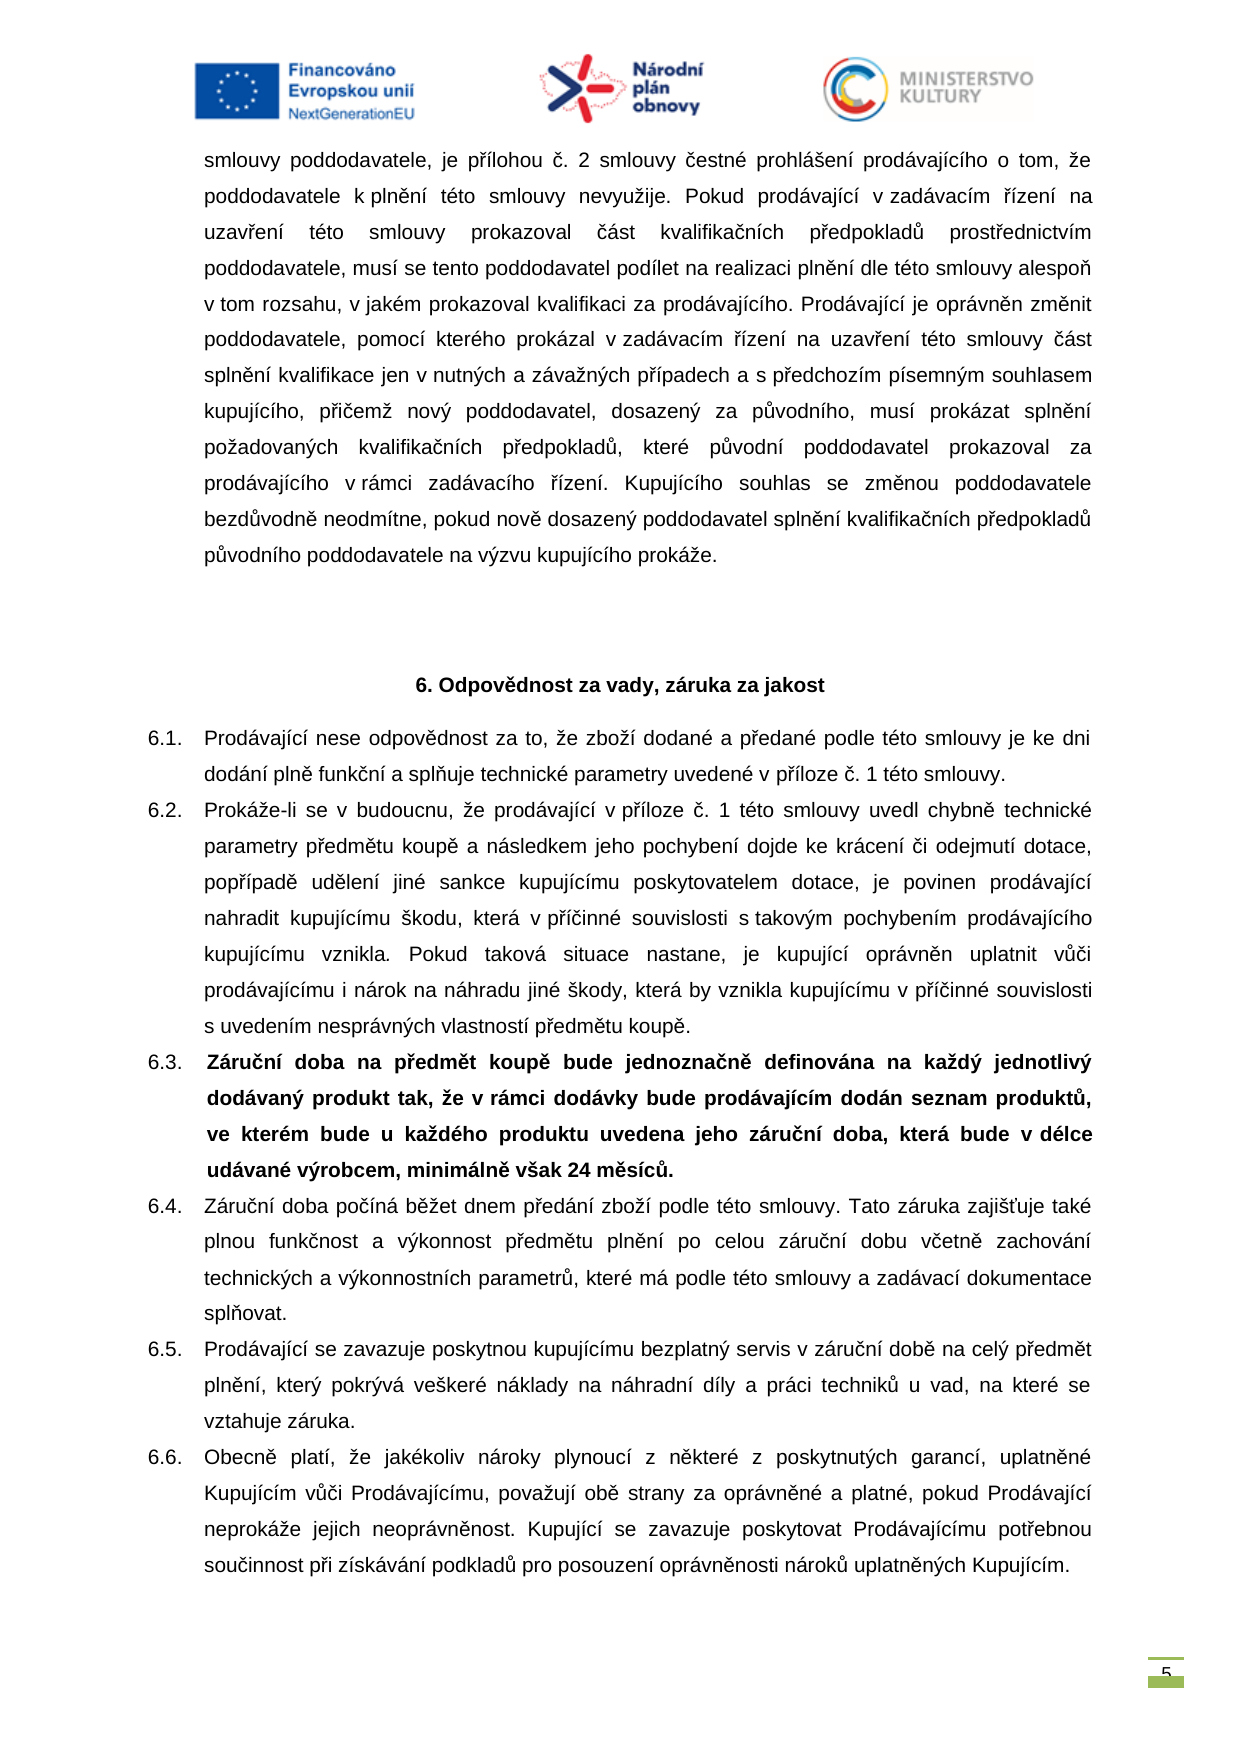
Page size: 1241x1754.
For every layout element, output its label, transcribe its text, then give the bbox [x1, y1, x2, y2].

list Obecně platí, že jakékoliv nároky plynoucí z některé z poskytnutých garancí, uplatněné Kupujícím vůči Prodávajícímu, považují obě strany za oprávněné a platné, pokud Prodávající neprokáže jejich neoprávněnost. Kupující se zavazuje poskytovat Prodávajícímu potřebnou součinnost při získávání podkladů pro posouzení oprávněnosti nároků uplatněných Kupujícím. [148, 1445, 1093, 1577]
list Prokáže-li se v budoucnu, že prodávající v příloze č. 1 této smlouvy uvedl chybně technické parametry předmětu koupě a následkem jeho pochybení dojde ke krácení či odejmutí dotace, popřípadě udělení jiné sankce kupujícímu poskytovatelem dotace, je povinen prodávající nahradit kupujícímu škodu, která v příčinné souvislosti s takovým pochybením prodávajícího kupujícímu vznikla. Pokud taková situace nastane, je kupující oprávněn uplatnit vůči prodávajícímu i nárok na náhradu jiné škody, která by vznikla kupujícímu v příčinné souvislosti s uvedením nesprávných vlastností předmětu koupě. [148, 798, 1093, 1038]
list Záruční doba počíná běžet dnem předání zboží podle této smlouvy. Tato záruka zajišťuje také plnou funkčnost a výkonnost předmětu plnění po celou záruční dobu včetně zachování technických a výkonnostních parametrů, které má podle této smlouvy a zadávací dokumentace splňovat. [148, 1193, 1093, 1325]
subtitle 6. Odpovědnost za vady, záruka za jakost [148, 668, 1093, 697]
list Prodávající nese odpovědnost za to, že zboží dodané a předané podle této smlouvy je ke dni dodání plně funkční a splňuje technické parametry uvedené v příloze č. 1 této smlouvy. [148, 726, 1093, 786]
picture [147, 31, 1093, 148]
list Prodávající se zavazuje poskytnou kupujícímu bezplatný servis v záruční době na celý předmět plnění, který pokrývá veškeré náklady na náhradní díly a práci techniků u vad, na které se vztahuje záruka. [148, 1337, 1093, 1433]
list Záruční doba na předmět koupě bude jednoznačně definována na každý jednotlivý dodávaný produkt tak, že v rámci dodávky bude prodávajícím dodán seznam produktů, ve kterém bude u každého produktu uvedena jeho záruční doba, která bude v délce udávané výrobcem, minimálně však 24 měsíců. [148, 1050, 1093, 1181]
